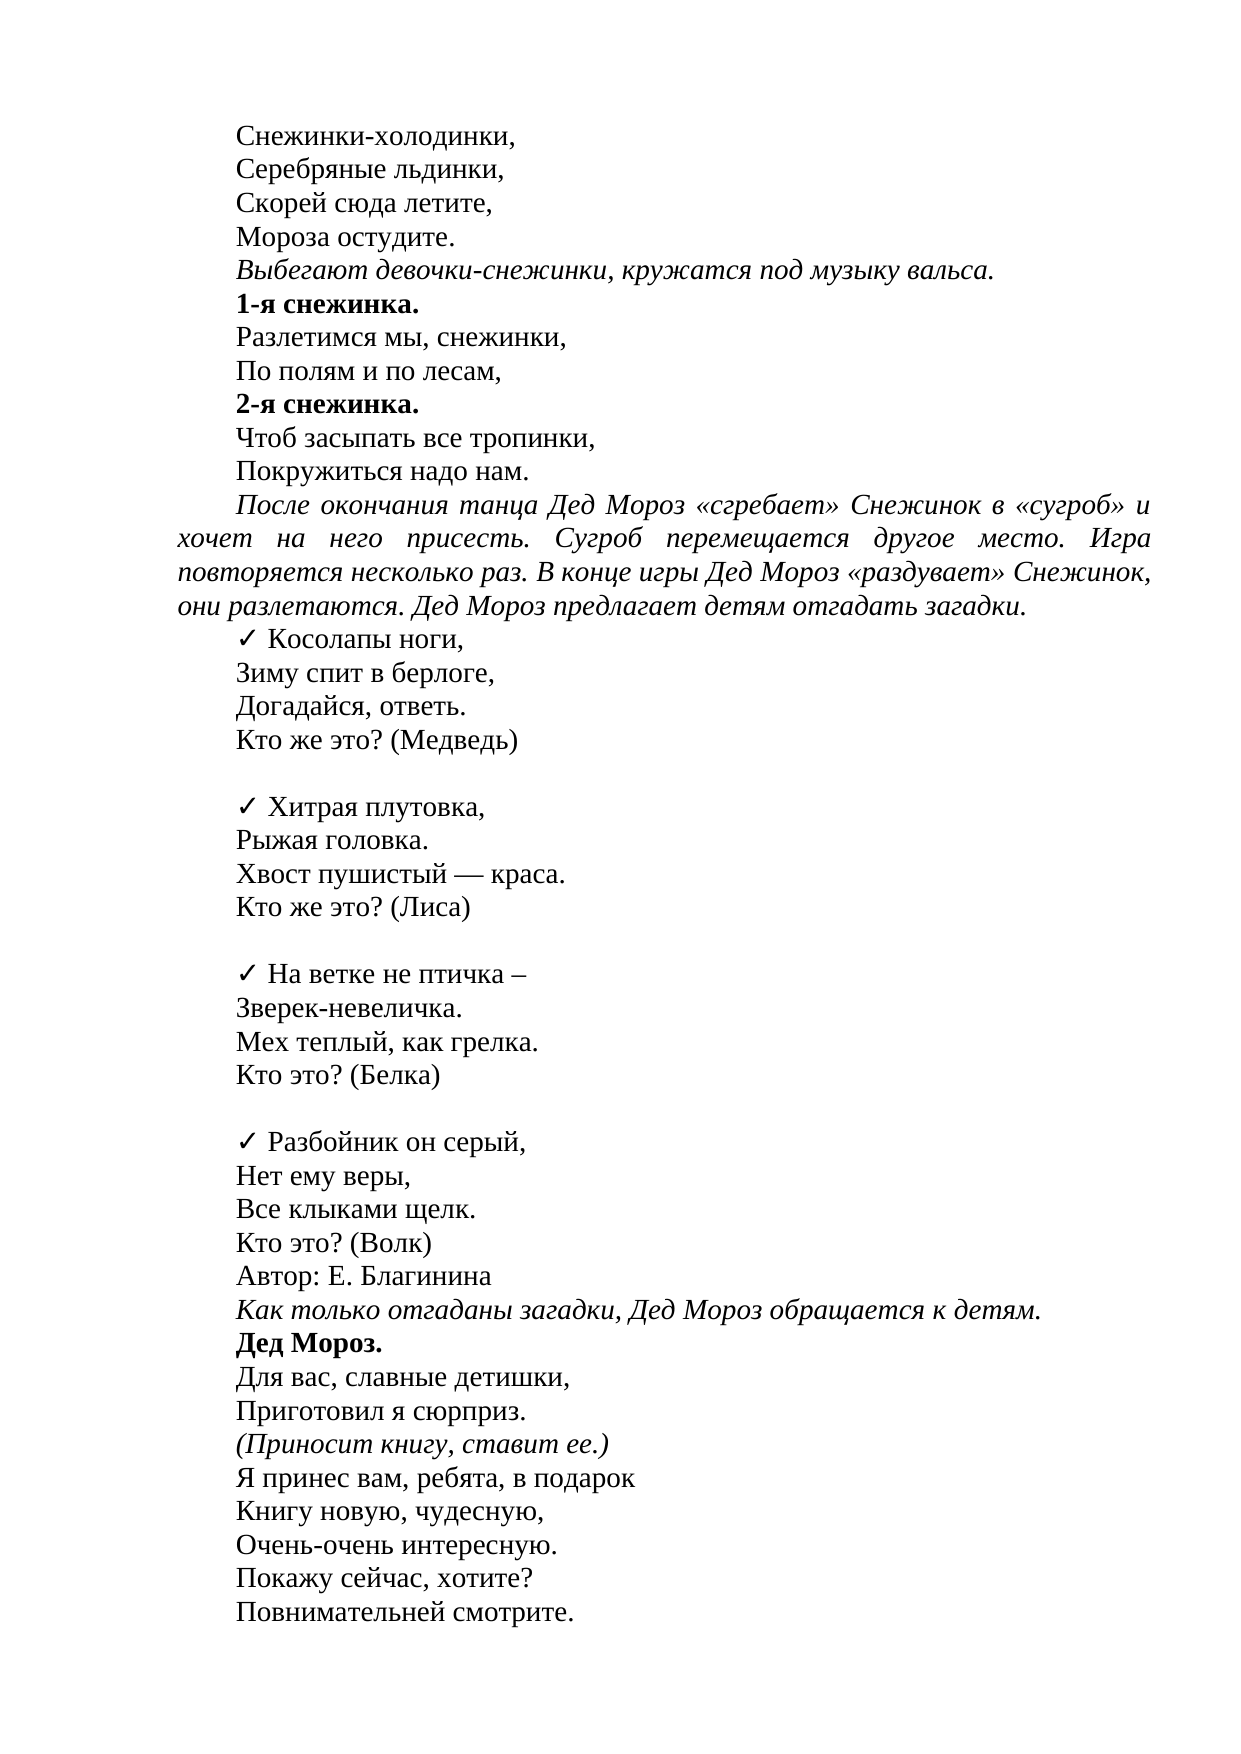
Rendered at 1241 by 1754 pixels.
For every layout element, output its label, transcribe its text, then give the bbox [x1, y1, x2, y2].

text Рыжая головка. [177, 822, 1152, 856]
text По полям и по лесам, [177, 353, 1152, 386]
text ✓ Косолапы ноги, [177, 621, 1152, 655]
text Кто же это? (Лиса) [177, 889, 1152, 923]
text Кто это? (Волк) [177, 1225, 1152, 1258]
text Нет ему веры, [177, 1158, 1152, 1191]
text Покружиться надо нам. [177, 453, 1152, 487]
text Кто же это? (Медведь) [177, 722, 1152, 755]
text Все клыками щелк. [177, 1191, 1152, 1225]
text Мех теплый, как грелка. [177, 1024, 1152, 1057]
text Приготовил я сюрприз. [177, 1393, 1152, 1426]
text Снежинки-холодинки, [177, 118, 1152, 152]
text ✓ Хитрая плутовка, [177, 789, 1152, 822]
text Чтоб засыпать все тропинки, [177, 420, 1152, 453]
text Выбегают девочки-снежинки, кружатся под музыку вальса. [177, 252, 1152, 286]
text Скорей сюда летите, [177, 185, 1152, 219]
text Повнимательней смотрите. [177, 1594, 1152, 1627]
text Зверек-невеличка. [177, 990, 1152, 1024]
text Хвост пушистый — краса. [177, 856, 1152, 889]
text Я принес вам, ребята, в подарок [177, 1460, 1152, 1493]
text Для вас, славные детишки, [177, 1359, 1152, 1393]
text Книгу новую, чудесную, [177, 1493, 1152, 1527]
text Мороза остудите. [177, 219, 1152, 252]
text Очень-очень интересную. [177, 1527, 1152, 1560]
text После окончания танца Дед Мороз «сгребает» Снежинок в «сугроб» и хочет на него присесть. Сугроб перемещается другое место. Игра повторяется несколько раз. В конце игры Дед Мороз «раздувает» Снежинок, они разлетаются. Дед Мороз предлагает детям отгадать загадки. [177, 487, 1152, 621]
text Автор: Е. Благинина [177, 1258, 1152, 1292]
text Как только отгаданы загадки, Дед Мороз обращается к детям. [177, 1292, 1152, 1326]
text ✓ На ветке не птичка – [177, 957, 1152, 990]
text 2-я снежинка. [177, 386, 1152, 420]
text 1-я снежинка. [177, 286, 1152, 319]
text Зиму спит в берлоге, [177, 655, 1152, 688]
text (Приносит книгу, ставит ее.) [177, 1426, 1152, 1460]
text ✓ Разбойник он серый, [177, 1124, 1152, 1158]
text Догадайся, ответь. [177, 688, 1152, 722]
text Разлетимся мы, снежинки, [177, 319, 1152, 353]
text Покажу сейчас, хотите? [177, 1560, 1152, 1594]
text Дед Мороз. [177, 1326, 1152, 1359]
text Серебряные льдинки, [177, 152, 1152, 185]
text Кто это? (Белка) [177, 1057, 1152, 1091]
